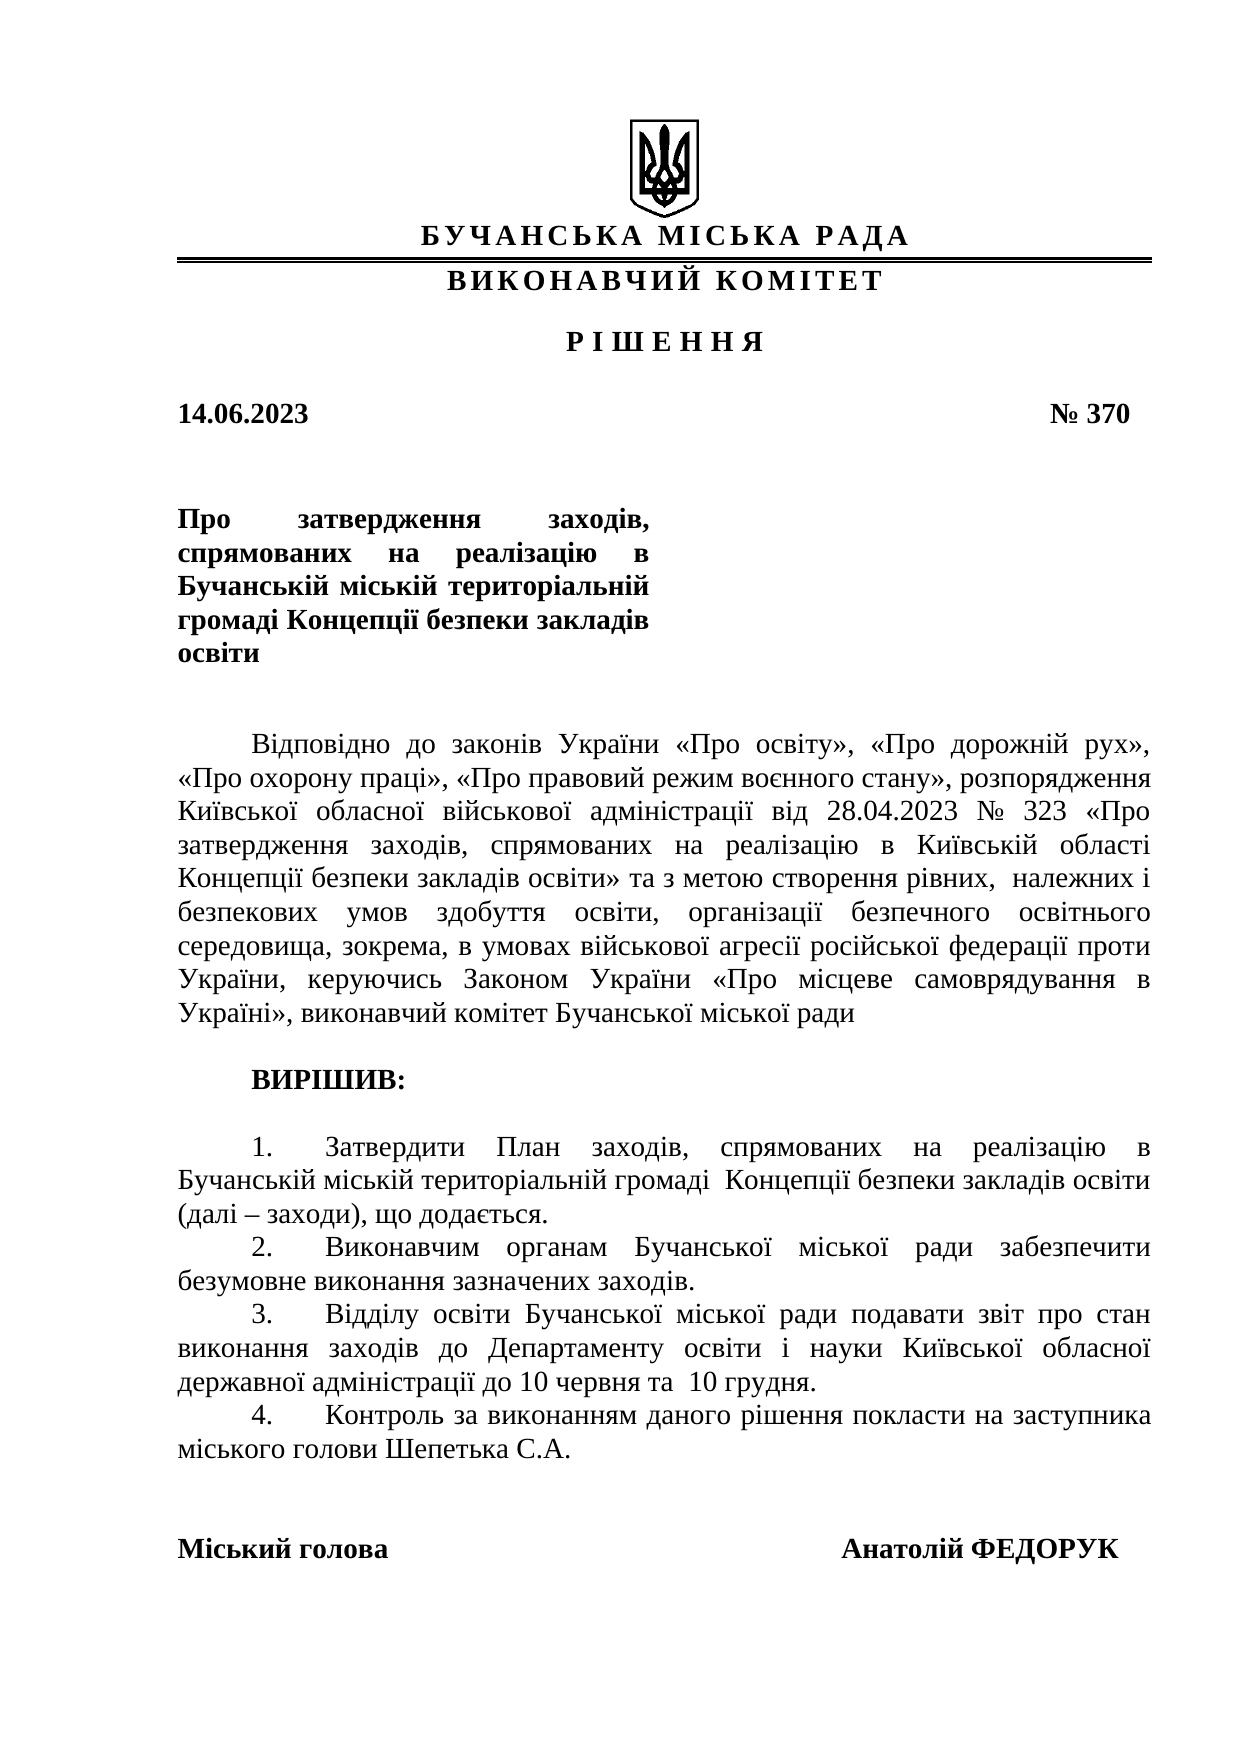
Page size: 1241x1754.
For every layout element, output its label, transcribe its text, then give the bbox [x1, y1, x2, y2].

text РІШЕННЯ [177, 324, 1152, 358]
text Відповідно до законів України «Про освіту», «Про дорожній рух», «Про охорону праці», «Про правовий режим воєнного стану», розпорядження Київської обласної військової адміністрації від 28.04.2023 № 323 «Про затвердження заходів, спрямованих на реалізацію в Київській області Концепції безпеки закладів освіти» та з метою створення рівних, належних і безпекових умов здобуття освіти, організації безпечного освітнього середовища, зокрема, в умовах військової агресії російської федерації проти України, керуючись Законом України «Про місцеве самоврядування в Україні», виконавчий комітет Бучанської міської ради [177, 726, 1152, 1028]
list Контроль за виконанням даного рішення покласти на заступника міського голови Шепетька С.А. [177, 1397, 1152, 1464]
list Відділу освіти Бучанської міської ради подавати звіт про стан виконання заходів до Департаменту освіти і науки Київської обласної державної адміністрації до 10 червня та 10 грудня. [177, 1297, 1152, 1397]
list Виконавчим органам Бучанської міської ради забезпечити безумовне виконання зазначених заходів. [177, 1229, 1152, 1297]
text БУЧАНСЬКА МІСЬКА РАДА [177, 218, 1152, 252]
text Міський голова Анатолій ФЕДОРУК [177, 1531, 1152, 1565]
text 14.06.2023 № 370 [177, 397, 1152, 430]
table_header ВИКОНАВЧИЙ КОМІТЕТ [177, 263, 1152, 324]
list Затвердити План заходів, спрямованих на реалізацію в Бучанській міській територіальній громаді Концепції безпеки закладів освіти (далі – заходи), що додається. [177, 1129, 1152, 1229]
text Про затвердження заходів, спрямованих на реалізацію в Бучанській міській територіальній громаді Концепції безпеки закладів освіти [177, 501, 650, 669]
text ВИРІШИВ: [177, 1062, 1152, 1095]
picture [628, 118, 700, 219]
